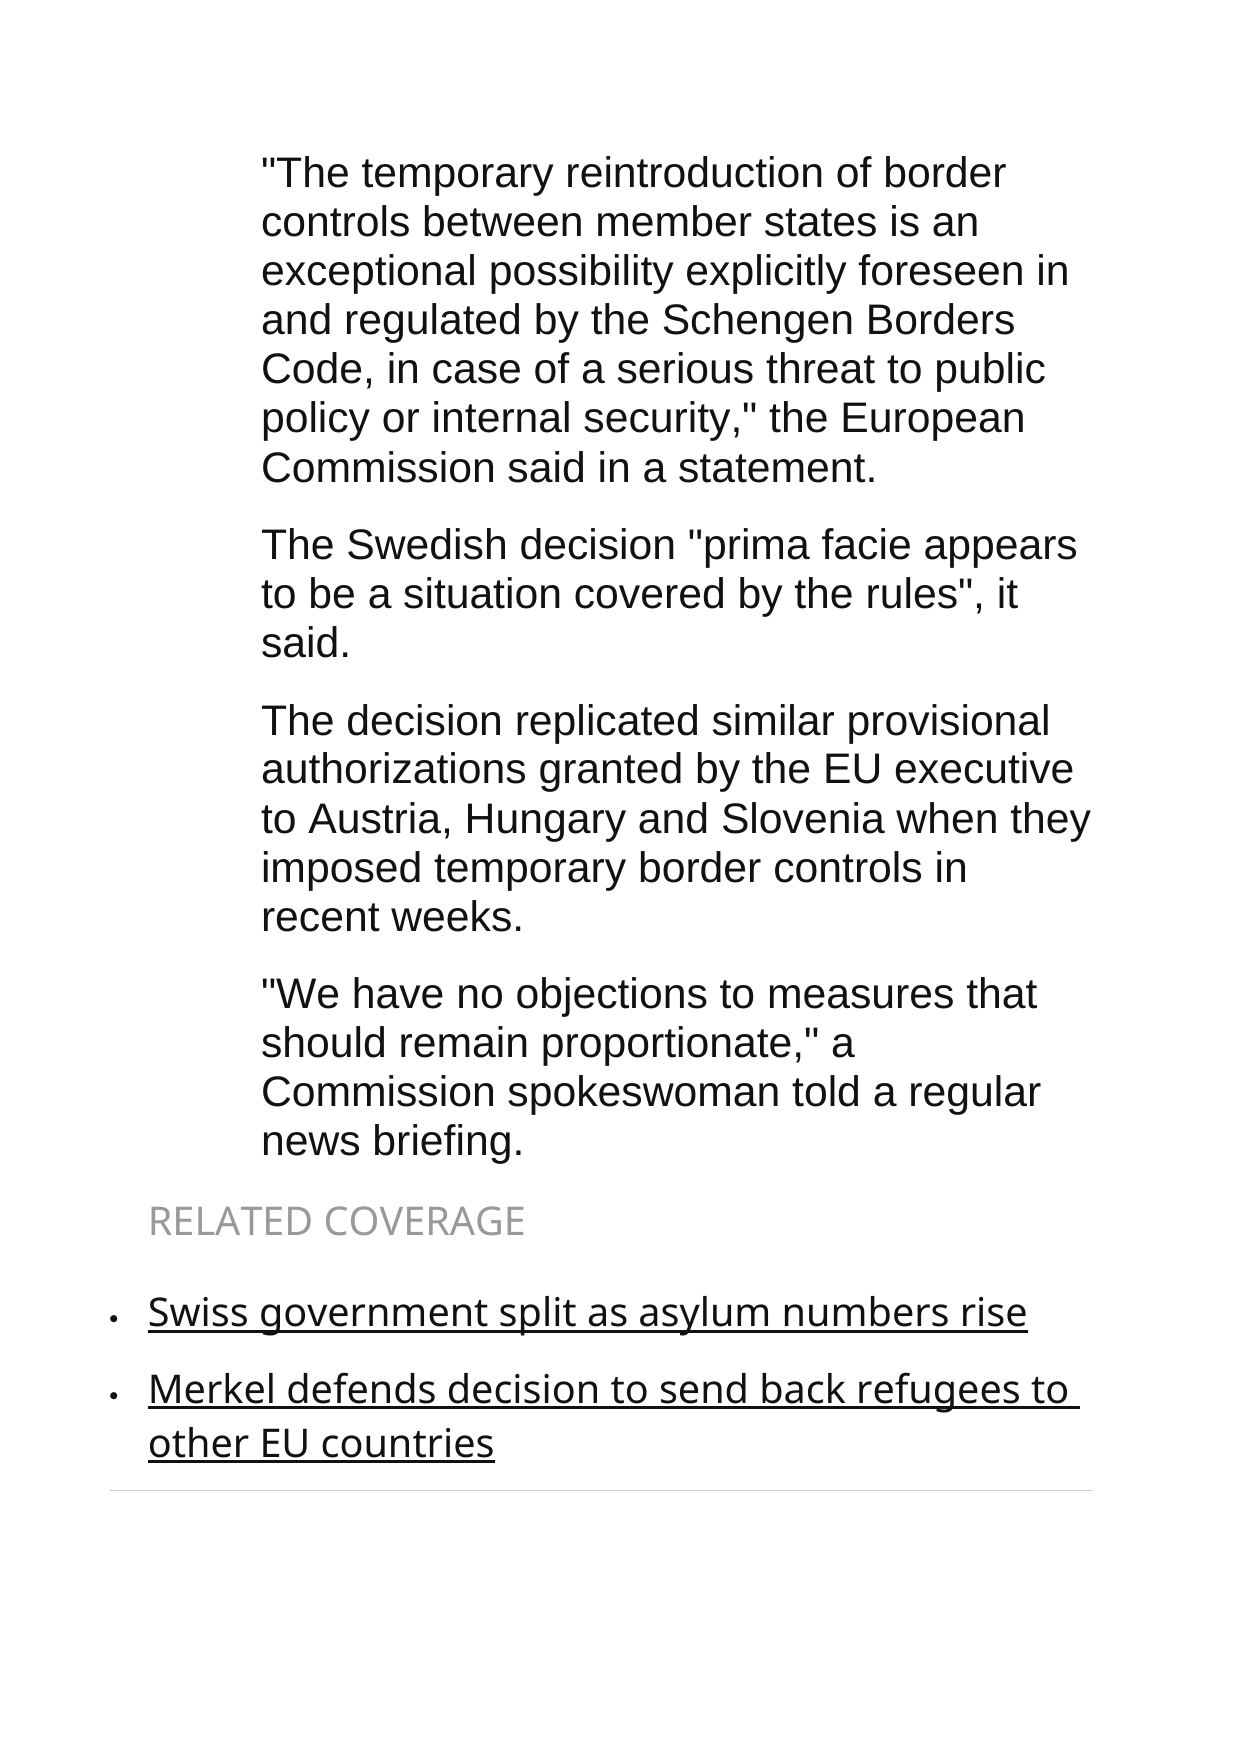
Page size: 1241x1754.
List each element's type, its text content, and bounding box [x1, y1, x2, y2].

text "We have no objections to measures that should remain proportionate," a Commission spokeswoman told a regular news briefing. [261, 968, 1093, 1165]
subtitle RELATED COVERAGE [148, 1193, 1093, 1247]
text The decision replicated similar provisional authorizations granted by the EU executive to Austria, Hungary and Slovenia when they imposed temporary border controls in recent weeks. [261, 695, 1093, 940]
list Swiss government split as asylum numbers rise [110, 1284, 1093, 1338]
text The Swedish decision "prima facie appears to be a situation covered by the rules", it said. [261, 519, 1093, 667]
list Merkel defends decision to send back refugees to other EU countries [110, 1361, 1093, 1490]
text "The temporary reintroduction of border controls between member states is an exceptional possibility explicitly foreseen in and regulated by the Schengen Borders Code, in case of a serious threat to public policy or internal security," the European Commission said in a statement. [261, 148, 1093, 491]
